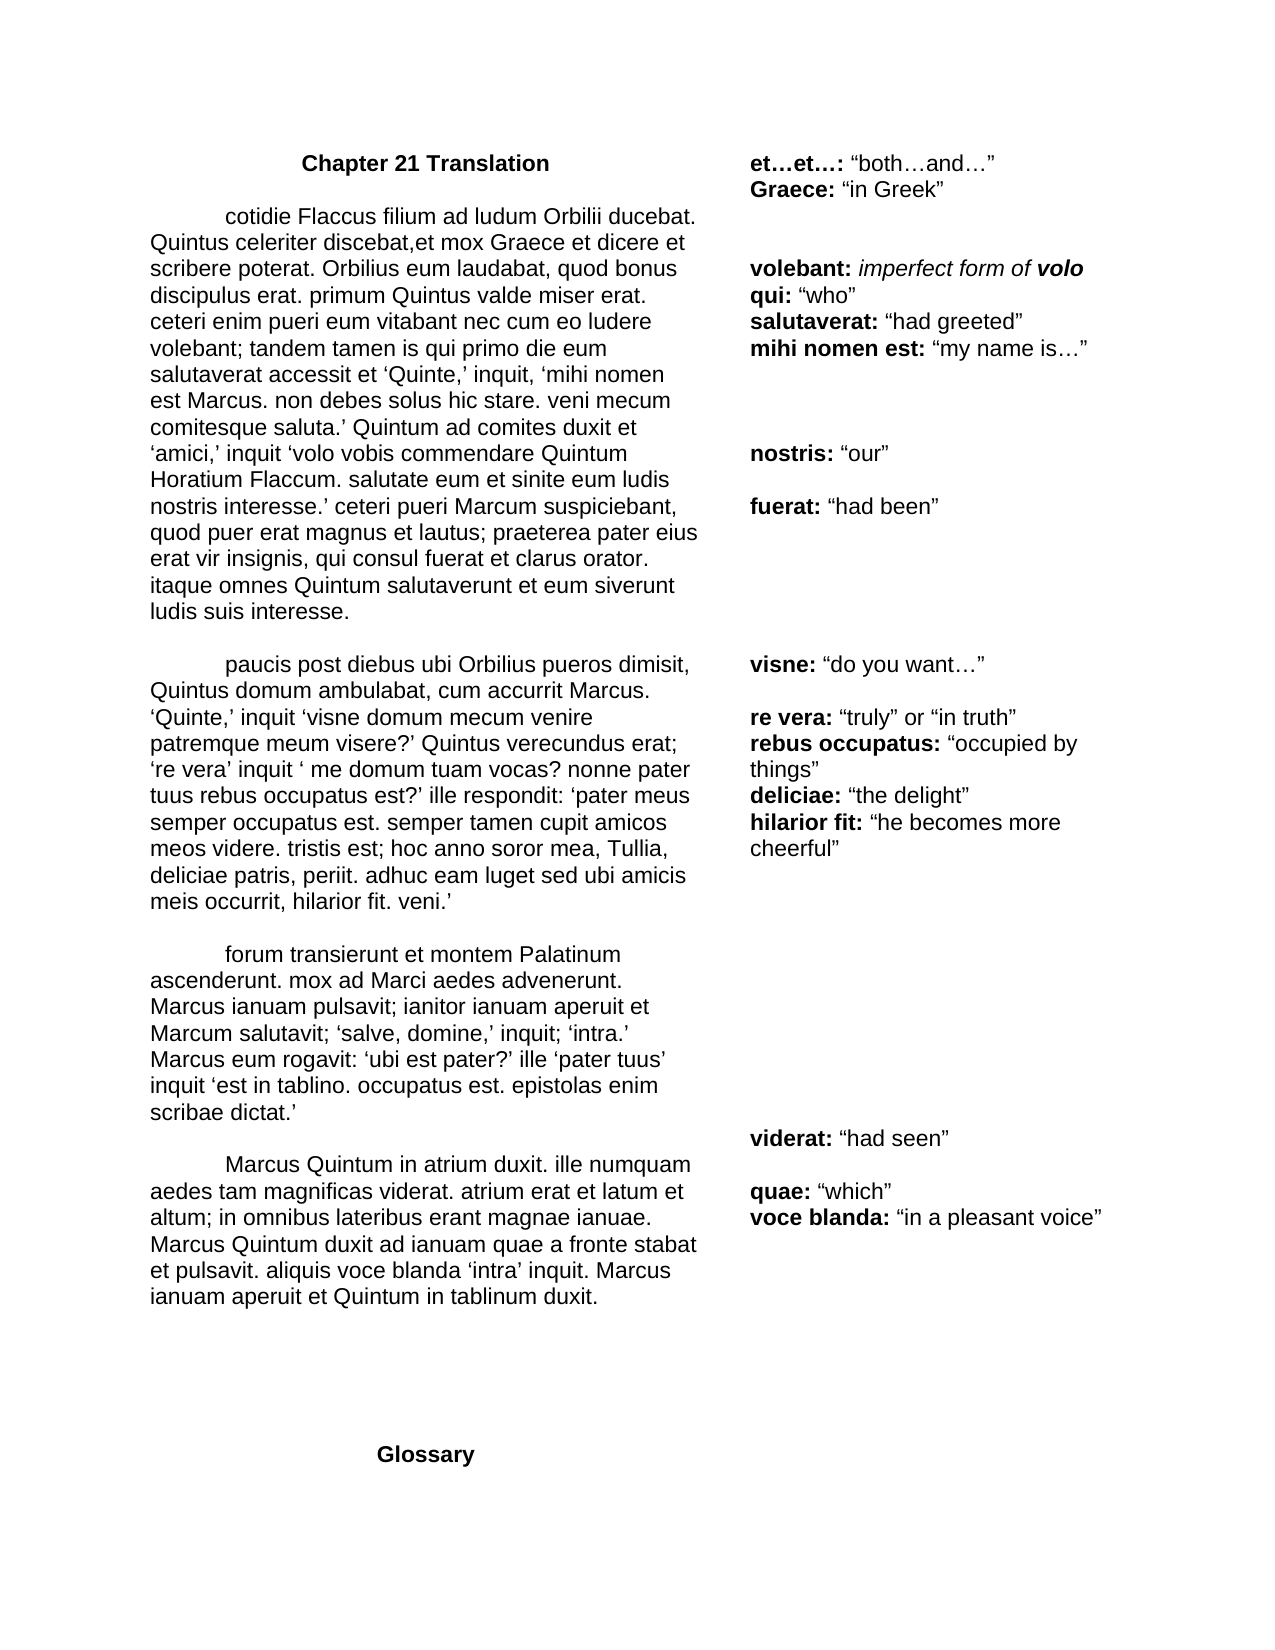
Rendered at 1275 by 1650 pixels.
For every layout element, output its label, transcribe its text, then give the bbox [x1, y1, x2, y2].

text cotidie Flaccus filium ad ludum Orbilii ducebat. Quintus celeriter discebat,et mox Graece et dicere et scribere poterat. Orbilius eum laudabat, quod bonus discipulus erat. primum Quintus valde miser erat. ceteri enim pueri eum vitabant nec cum eo ludere volebant; tandem tamen is qui primo die eum salutaverat accessit et ‘Quinte,’ inquit, ‘mihi nomen est Marcus. non debes solus hic stare. veni mecum comitesque saluta.’ Quintum ad comites duxit et ‘amici,’ inquit ‘volo vobis commendare Quintum Horatium Flaccum. salutate eum et sinite eum ludis nostris interesse.’ ceteri pueri Marcum suspiciebant, quod puer erat magnus et lautus; praeterea pater eius erat vir insignis, qui consul fuerat et clarus orator. itaque omnes Quintum salutaverunt et eum siverunt ludis suis interesse. [150, 203, 701, 624]
text paucis post diebus ubi Orbilius pueros dimisit, Quintus domum ambulabat, cum accurrit Marcus. ‘Quinte,’ inquit ‘visne domum mecum venire patremque meum visere?’ Quintus verecundus erat; ‘re vera’ inquit ‘ me domum tuam vocas? nonne pater tuus rebus occupatus est?’ ille respondit: ‘pater meus semper occupatus est. semper tamen cupit amicos meos videre. tristis est; hoc anno soror mea, Tullia, deliciae patris, periit. adhuc eam luget sed ubi amicis meis occurrit, hilarior fit. veni.’ [150, 651, 701, 914]
text hilarior fit: “he becomes more cheerful” [750, 809, 1125, 862]
text Graece: “in Greek” [750, 176, 1125, 203]
text visne: “do you want…” [750, 651, 1125, 677]
text qui: “who” [750, 282, 1125, 308]
text voce blanda: “in a pleasant voice” [750, 1204, 1125, 1231]
text nostris: “our” [750, 440, 1125, 466]
text deliciae: “the delight” [750, 782, 1125, 809]
text viderat: “had seen” [750, 1125, 1125, 1151]
text forum transierunt et montem Palatinum ascenderunt. mox ad Marci aedes advenerunt. Marcus ianuam pulsavit; ianitor ianuam aperuit et Marcum salutavit; ‘salve, domine,’ inquit; ‘intra.’ Marcus eum rogavit: ‘ubi est pater?’ ille ‘pater tuus’ inquit ‘est in tablino. occupatus est. epistolas enim scribae dictat.’ [150, 941, 701, 1125]
text mihi nomen est: “my name is…” [750, 334, 1125, 361]
text fuerat: “had been” [750, 493, 1125, 519]
text et…et…: “both…and…” [750, 150, 1125, 176]
text Chapter 21 Translation [150, 150, 701, 176]
text salutaverat: “had greeted” [750, 308, 1125, 334]
text Glossary [150, 1441, 701, 1468]
text re vera: “truly” or “in truth” [750, 703, 1125, 730]
text rebus occupatus: “occupied by things” [750, 730, 1125, 782]
text Marcus Quintum in atrium duxit. ille numquam aedes tam magnificas viderat. atrium erat et latum et altum; in omnibus lateribus erant magnae ianuae. Marcus Quintum duxit ad ianuam quae a fronte stabat et pulsavit. aliquis voce blanda ‘intra’ inquit. Marcus ianuam aperuit et Quintum in tablinum duxit. [150, 1151, 701, 1309]
text volebant: imperfect form of volo [750, 255, 1125, 282]
text quae: “which” [750, 1178, 1125, 1204]
